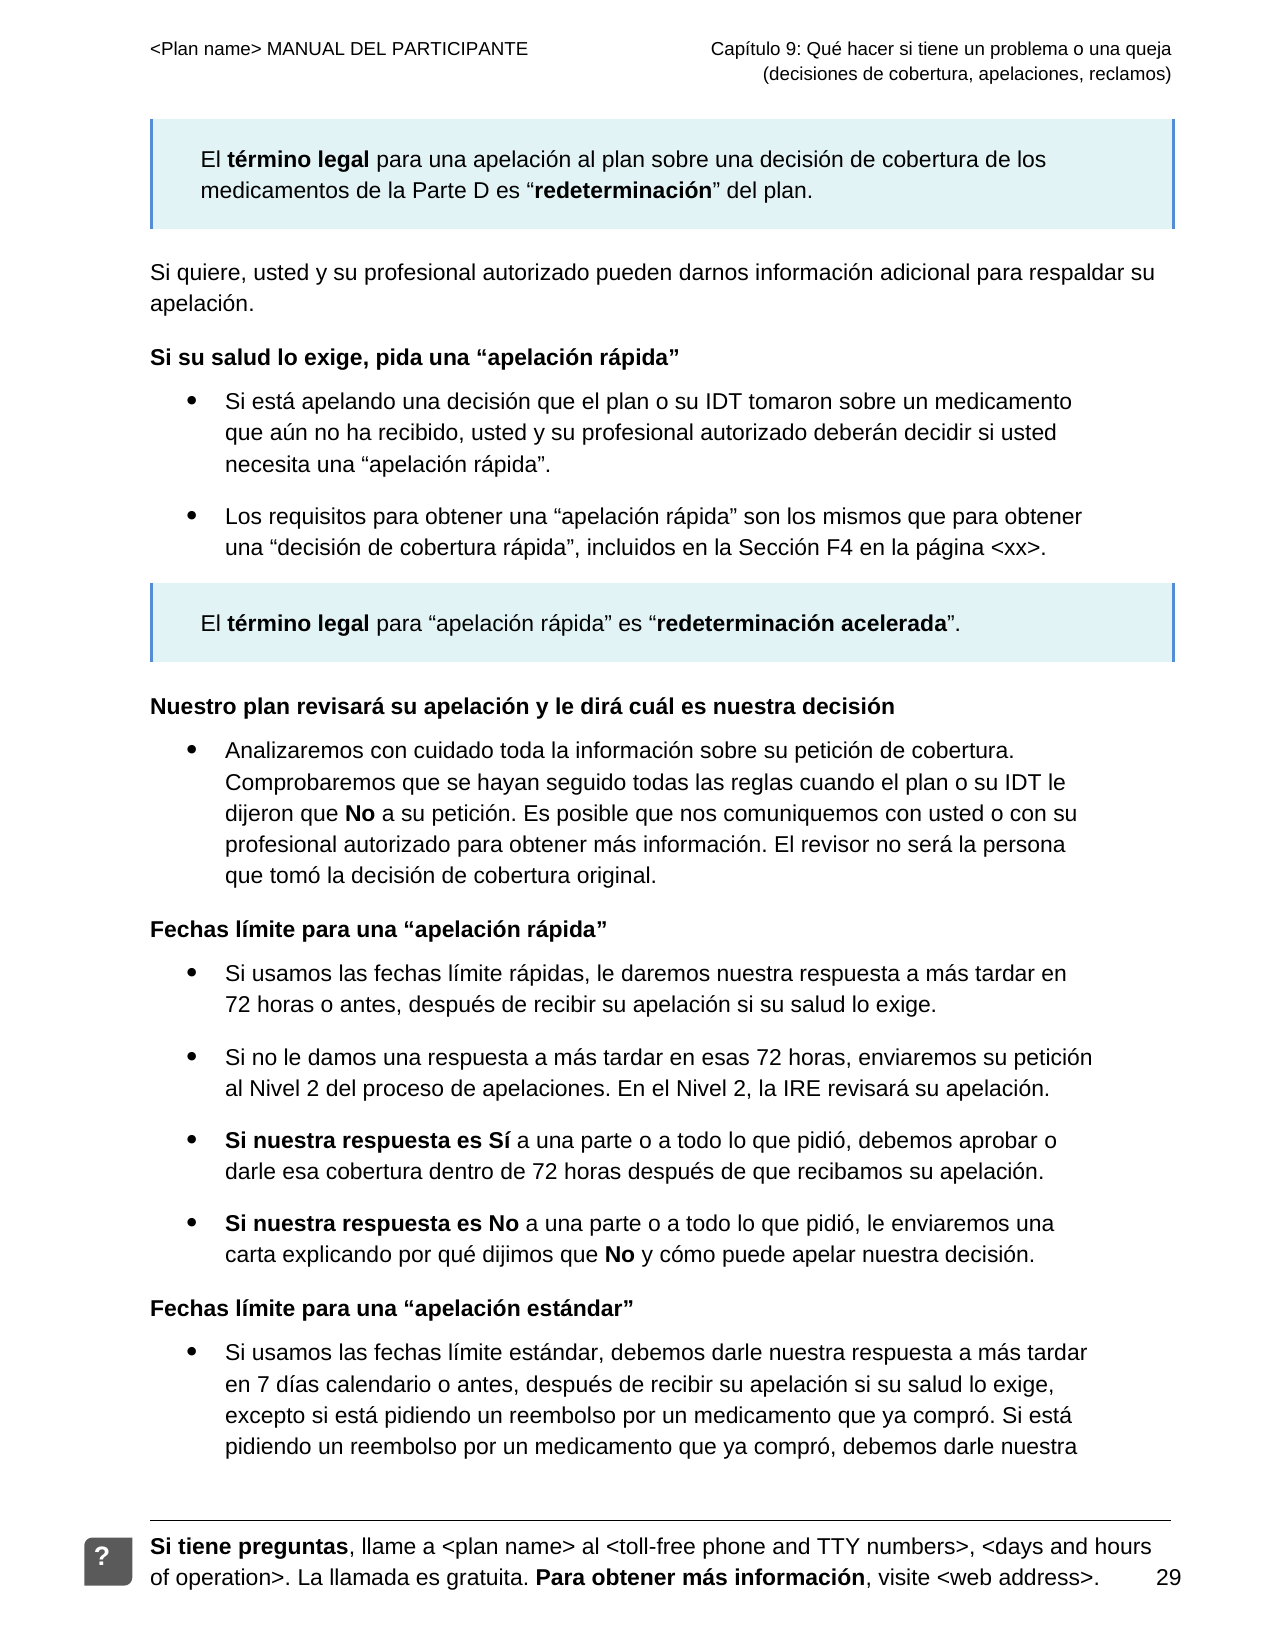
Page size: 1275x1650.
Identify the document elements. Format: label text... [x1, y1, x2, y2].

subtitle Si su salud lo exige, pida una “apelación rápida” [150, 339, 1096, 372]
subtitle Fechas límite para una “apelación rápida” [150, 911, 1096, 944]
table_header El término legal para una apelación al plan sobre una decisión de cobertura de los medicamentos de la Parte D es “redeterminación” del plan. [153, 122, 1172, 226]
list Analizaremos con cuidado toda la información sobre su petición de cobertura. Comprobaremos que se hayan seguido todas las reglas cuando el plan o su IDT le dijeron que No a su petición. Es posible que nos comuniquemos con usted o con su profesional autorizado para obtener más información. El revisor no será la persona que tomó la decisión de cobertura original. [187, 734, 1096, 890]
table_header El término legal para “apelación rápida” es “redeterminación acelerada”. [153, 586, 1172, 658]
subtitle Nuestro plan revisará su apelación y le dirá cuál es nuestra decisión [150, 688, 1096, 721]
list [187, 1336, 1096, 1461]
list Si nuestra respuesta es Sí a una parte o a todo lo que pidió, debemos aprobar o darle esa cobertura dentro de 72 horas después de que recibamos su apelación. [187, 1123, 1096, 1186]
list Si usamos las fechas límite rápidas, le daremos nuestra respuesta a más tardar en 72 horas o antes, después de recibir su apelación si su salud lo exige. [187, 957, 1096, 1019]
list Si no le damos una respuesta a más tardar en esas 72 horas, enviaremos su petición al Nivel 2 del proceso de apelaciones. En el Nivel 2, la IRE revisará su apelación. [187, 1040, 1096, 1102]
list Si nuestra respuesta es No a una parte o a todo lo que pidió, le enviaremos una carta explicando por qué dijimos que No y cómo puede apelar nuestra decisión. [187, 1207, 1096, 1269]
subtitle Fechas límite para una “apelación estándar” [150, 1290, 1096, 1323]
text Si quiere, usted y su profesional autorizado pueden darnos información adicional para respaldar su apelación. [150, 255, 1171, 318]
list Si está apelando una decisión que el plan o su IDT tomaron sobre un medicamento que aún no ha recibido, usted y su profesional autorizado deberán decidir si usted necesita una “apelación rápida”. [187, 384, 1096, 478]
list Los requisitos para obtener una “apelación rápida” son los mismos que para obtener una “decisión de cobertura rápida”, incluidos en la Sección F4 en la página <xx>. [187, 499, 1096, 562]
